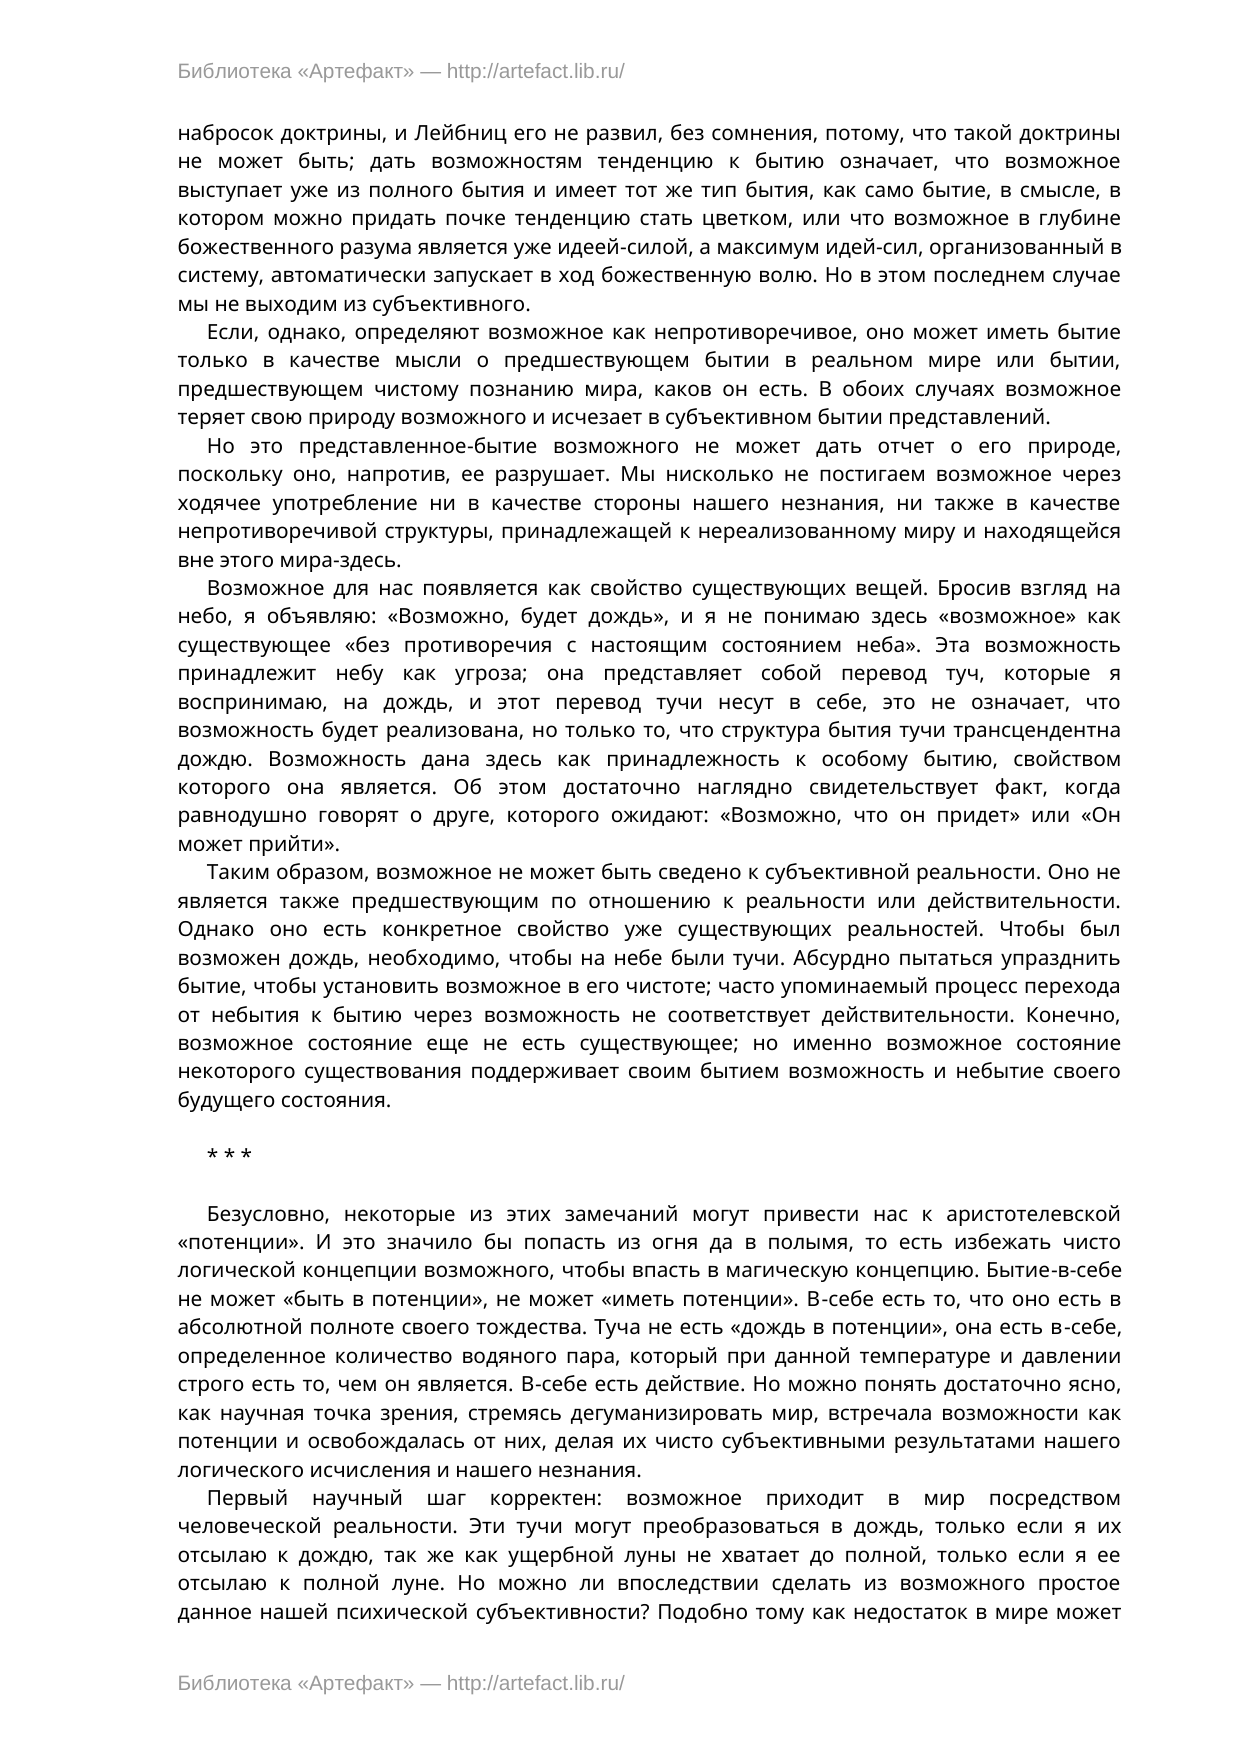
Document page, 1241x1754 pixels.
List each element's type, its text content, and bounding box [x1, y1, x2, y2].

text Но это представленное-бытие возможного не может дать отчет о его природе, поскольку оно, напротив, ее разрушает. Мы нисколько не постигаем возможное через ходячее употребление ни в качестве стороны нашего незнания, ни также в качестве непротиворечивой структуры, принадлежащей к нереализованному миру и находящейся вне этого мира-здесь. [177, 431, 1122, 573]
text Таким образом, возможное не может быть сведено к субъективной реальности. Оно не является также предшествующим по отношению к реальности или действительности. Однако оно есть конкретное свойство уже существующих реальностей. Чтобы был возможен дождь, необходимо, чтобы на небе были тучи. Абсурдно пытаться упразднить бытие, чтобы установить возможное в его чистоте; часто упоминаемый процесс перехода от небытия к бытию через возможность не соответствует действительности. Конечно, возможное состояние еще не есть существующее; но именно возможное состояние некоторого существования поддерживает своим бытием возможность и небытие своего будущего состояния. [177, 857, 1122, 1113]
subtitle * * * [177, 1142, 1122, 1170]
text Возможное для нас появляется как свойство существующих вещей. Бросив взгляд на небо, я объявляю: «Возможно, будет дождь», и я не понимаю здесь «возможное» как существующее «без противоречия с настоящим состоянием неба». Эта возможность принадлежит небу как угроза; она представляет собой перевод туч, которые я воспринимаю, на дождь, и этот перевод тучи несут в себе, это не означает, что возможность будет реализована, но только то, что структура бытия тучи трансцендентна дождю. Возможность дана здесь как принадлежность к особому бытию, свойством которого она является. Об этом достаточно наглядно свидетельствует факт, когда равнодушно говорят о друге, которого ожидают: «Возможно, что он придет» или «Он может прийти». [177, 573, 1122, 857]
text Если, однако, определяют возможное как непротиворечивое, оно может иметь бытие только в качестве мысли о предшествующем бытии в реальном мире или бытии, предшествующем чистому познанию мира, каков он есть. В обоих случаях возможное теряет свою природу возможного и исчезает в субъективном бытии представлений. [177, 317, 1122, 431]
text Безусловно, некоторые из этих замечаний могут привести нас к аристотелевской «потенции». И это значило бы попасть из огня да в полымя, то есть избежать чисто логической концепции возможного, чтобы впасть в магическую концепцию. Бытие-в-себе не может «быть в потенции», не может «иметь потенции». В-себе есть то, что оно есть в абсолютной полноте своего тождества. Туча не есть «дождь в потенции», она есть в-себе, определенное количество водяного пара, который при данной температуре и давлении строго есть то, чем он является. В-себе есть действие. Но можно понять достаточно ясно, как научная точка зрения, стремясь дегуманизировать мир, встречала возможности как потенции и освобождалась от них, делая их чисто субъективными результатами нашего логического исчисления и нашего незнания. [177, 1199, 1122, 1483]
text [177, 118, 1122, 317]
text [177, 1483, 1122, 1625]
